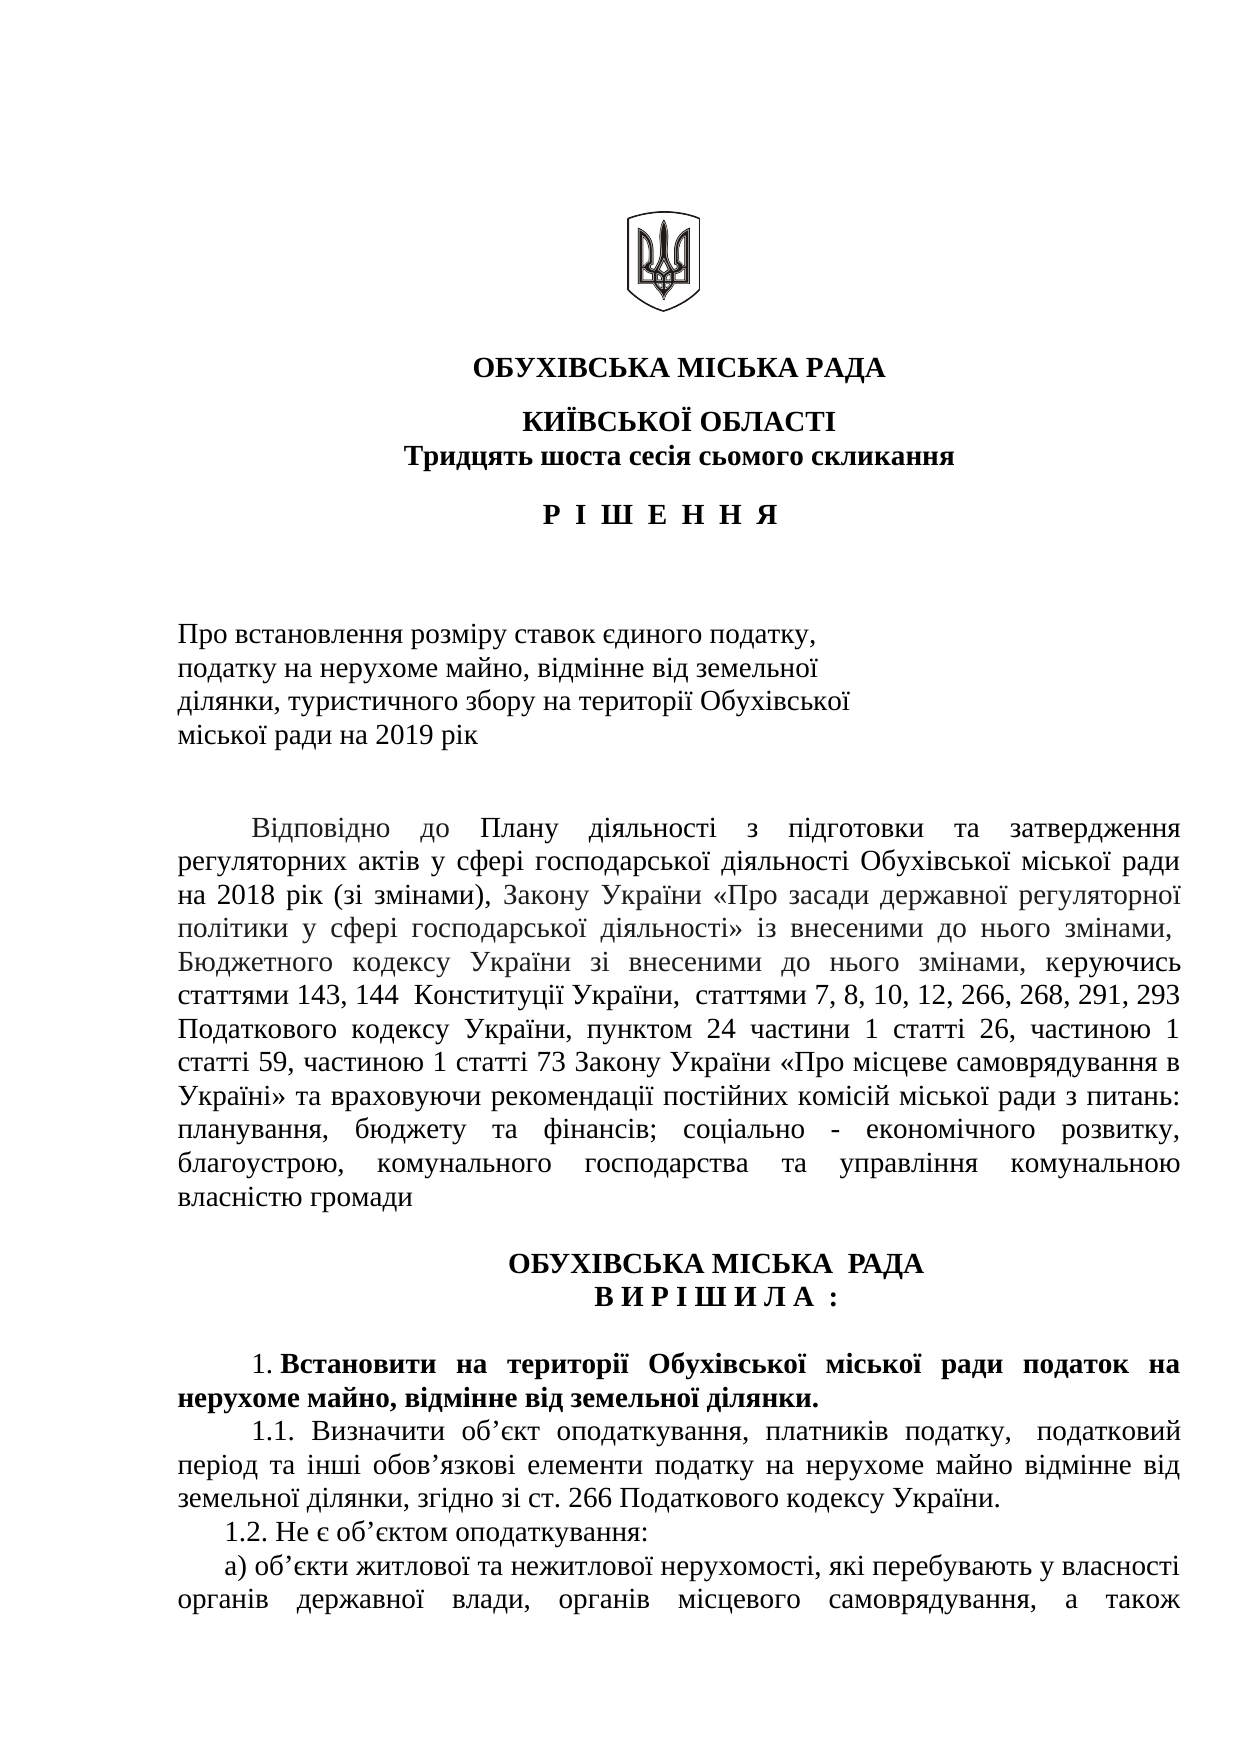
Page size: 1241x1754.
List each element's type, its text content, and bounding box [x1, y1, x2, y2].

subtitle ОБУХІВСЬКА МІСЬКА РАДА [177, 1246, 1181, 1279]
text ділянки, туристичного збору на території Обухівської [177, 683, 1181, 717]
text 1.1. Визначити об’єкт оподаткування, платників податку, податковий період та інші обов’язкові елементи податку на нерухоме майно відмінне від земельної ділянки, згідно зі ст. 266 Податкового кодексу України. [177, 1413, 1181, 1514]
title КИЇВСЬКОЇ ОБЛАСТІ [177, 404, 1181, 438]
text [177, 1548, 1181, 1615]
subtitle В И Р І Ш И Л А : [177, 1279, 1181, 1313]
text податку на нерухоме майно, відмінне від земельної [177, 650, 1181, 683]
text Р І Ш Е Н Н Я [177, 497, 1181, 531]
text 1. Встановити на території Обухівської міської ради податок на нерухоме майно, відмінне від земельної ділянки. [177, 1346, 1181, 1413]
text Відповідно до Плану діяльності з підготовки та затвердження регуляторних актів у сфері господарської діяльності Обухівської міської ради на 2018 рік (зі змінами), Закону України «Про засади державної регуляторної політики у сфері господарської діяльності» із внесеними до нього змінами, Бюджетного кодексу України зі внесеними до нього змінами, керуючись статтями 143, 144 Конституції України, статтями 7, 8, 10, 12, 266, 268, 291, 293 Податкового кодексу України, пунктом 24 частини 1 статті 26, частиною 1 статті 59, частиною 1 статті 73 Закону України «Про місцеве самоврядування в Україні» та враховуючи рекомендації постійних комісій міської ради з питань: планування, бюджету та фінансів; соціально - економічного розвитку, благоустрою, комунального господарства та управління комунальною власністю громади [177, 810, 1181, 1212]
text ОБУХІВСЬКА МІСЬКА РАДА [177, 186, 1181, 384]
text 1.2. Не є об’єктом оподаткування: [177, 1514, 1181, 1548]
text Тридцять шоста сесія сьомого скликання [177, 438, 1181, 472]
text міської ради на 2019 рік [177, 717, 1181, 750]
text Про встановлення розміру ставок єдиного податку, [177, 616, 1181, 650]
